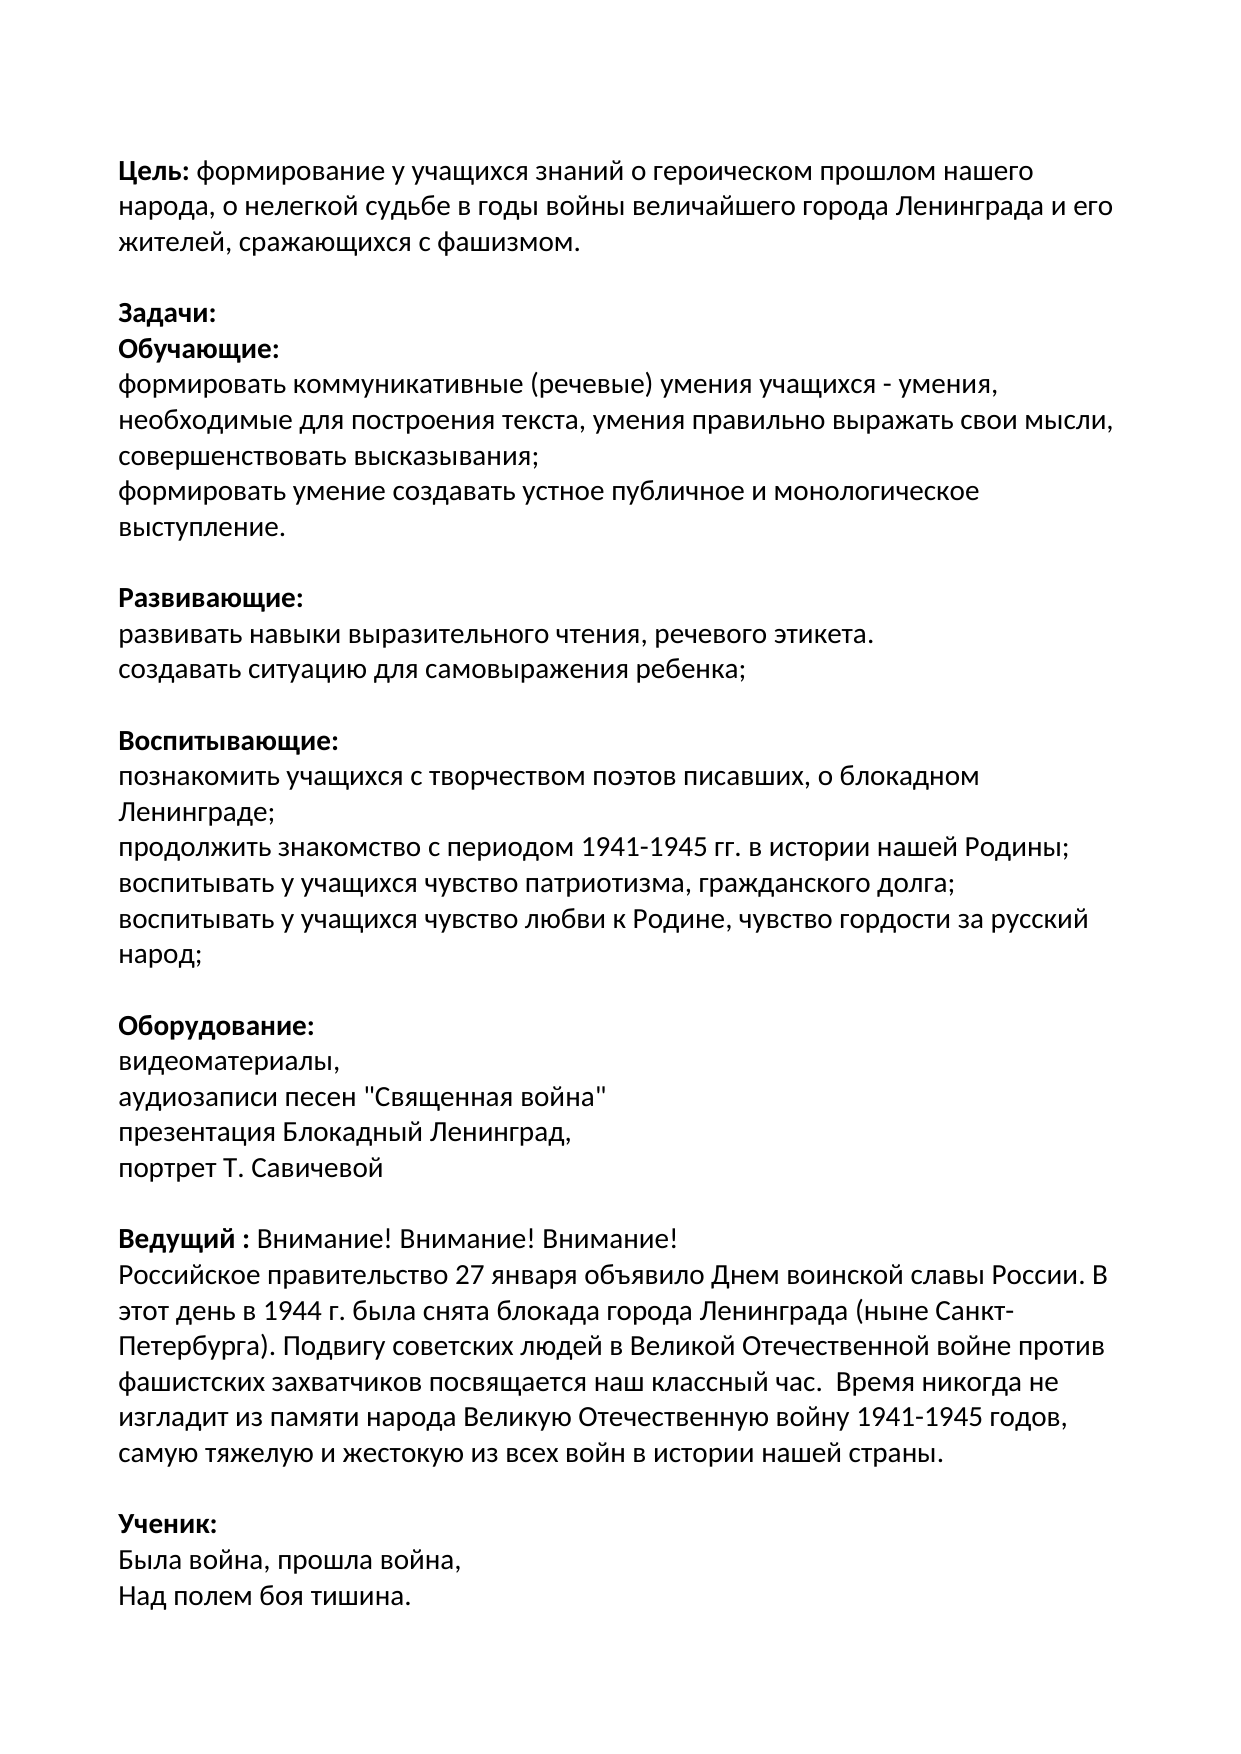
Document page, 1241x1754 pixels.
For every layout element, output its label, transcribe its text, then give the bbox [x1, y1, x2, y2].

text развивать навыки выразительного чтения, речевого этикета. [118, 615, 1122, 650]
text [118, 1541, 1122, 1612]
text продолжить знакомство с периодом 1941-1945 гг. в истории нашей Родины; [118, 828, 1122, 864]
text Ученик: [118, 1505, 1122, 1541]
text Воспитывающие: [118, 722, 1122, 757]
text формировать коммуникативные (речевые) умения учащихся - умения, необходимые для построения текста, умения правильно выражать свои мысли, совершенствовать высказывания; [118, 365, 1122, 472]
text воспитывать у учащихся чувство патриотизма, гражданского долга; [118, 864, 1122, 900]
text презентация Блокадный Ленинград, [118, 1113, 1122, 1149]
text создавать ситуацию для самовыражения ребенка; [118, 650, 1122, 686]
text воспитывать у учащихся чувство любви к Родине, чувство гордости за русский народ; [118, 900, 1122, 971]
text Оборудование: [118, 1007, 1122, 1042]
text Цель: формирование у учащихся знаний о героическом прошлом нашего народа, о нелегкой судьбе в годы войны величайшего города Ленинграда и его жителей, сражающихся с фашизмом. [588, 152, 1122, 258]
text Ведущий : Внимание! Внимание! Внимание! [118, 1220, 1122, 1256]
text аудиозаписи песен "Священная война" [118, 1078, 1122, 1113]
text Российское правительство 27 января объявило Днем воинской славы России. В этот день в 1944 г. была снята блокада города Ленинграда (ныне Санкт-Петербурга). Подвигу советских людей в Великой Отечественной войне против фашистских захватчиков посвящается наш классный час. Время никогда не изгладит из памяти народа Великую Отечественную войну 1941-1945 годов, самую тяжелую и жестокую из всех войн в истории нашей страны. [118, 1256, 1122, 1470]
text Задачи: [118, 294, 1122, 330]
text портрет Т. Савичевой [118, 1149, 1122, 1185]
text Развивающие: [118, 579, 1122, 615]
text познакомить учащихся с творчеством поэтов писавших, о блокадном Ленинграде; [118, 757, 1122, 828]
text Обучающие: [118, 330, 1122, 365]
text видеоматериалы, [118, 1042, 1122, 1078]
text формировать умение создавать устное публичное и монологическое выступление. [118, 472, 1122, 543]
